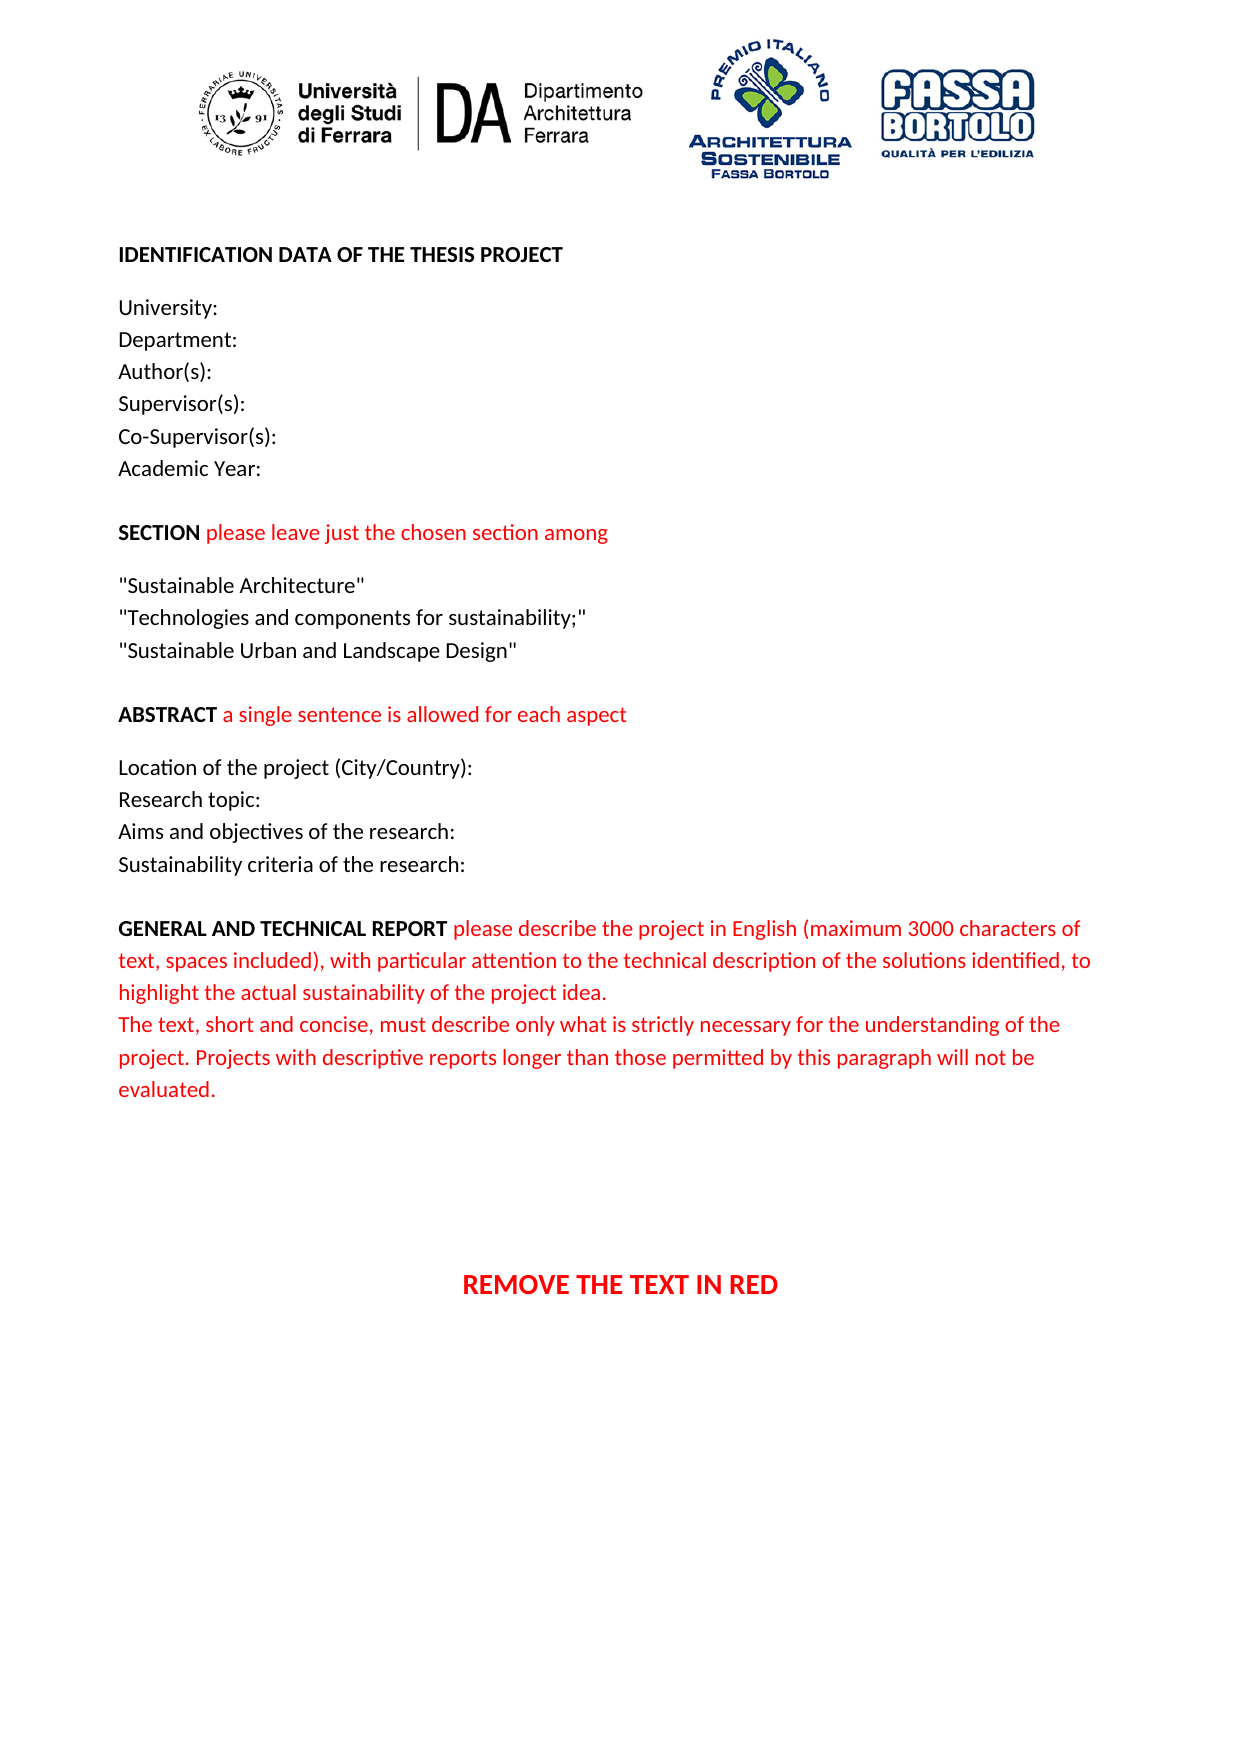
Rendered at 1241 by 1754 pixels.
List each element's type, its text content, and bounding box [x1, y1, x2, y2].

text "Sustainable Architecture" [118, 571, 1122, 599]
text The text, short and concise, must describe only what is strictly necessary for the understanding of the project. Projects with descriptive reports longer than those permitted by this paragraph will not be evaluated. [118, 1011, 1122, 1103]
text Supervisor(s): [118, 389, 1122, 418]
text "Technologies and components for sustainability;" [118, 603, 1122, 632]
text Aims and objectives of the research: [118, 817, 1122, 846]
text SECTION please leave just the chosen section among [118, 518, 1122, 546]
text Author(s): [118, 357, 1122, 385]
text Department: [118, 325, 1122, 353]
text "Sustainable Urban and Landscape Design" [118, 636, 1122, 664]
text Co-Supervisor(s): [118, 422, 1122, 450]
text GENERAL AND TECHNICAL REPORT please describe the project in English (maximum 3000 characters of text, spaces included), with particular attention to the technical description of the solutions identified, to highlight the actual sustainability of the project idea. [118, 914, 1122, 1006]
picture [118, 29, 1121, 187]
text IDENTIFICATION DATA OF THE THESIS PROJECT [118, 240, 1122, 268]
text University: [118, 293, 1122, 321]
text Academic Year: [118, 454, 1122, 482]
text REMOVE THE TEXT IN RED [118, 1266, 1122, 1302]
text Research topic: [118, 785, 1122, 813]
text Location of the project (City/Country): [118, 753, 1122, 781]
text Sustainability criteria of the research: [118, 850, 1122, 878]
text ABSTRACT a single sentence is allowed for each aspect [118, 700, 1122, 728]
